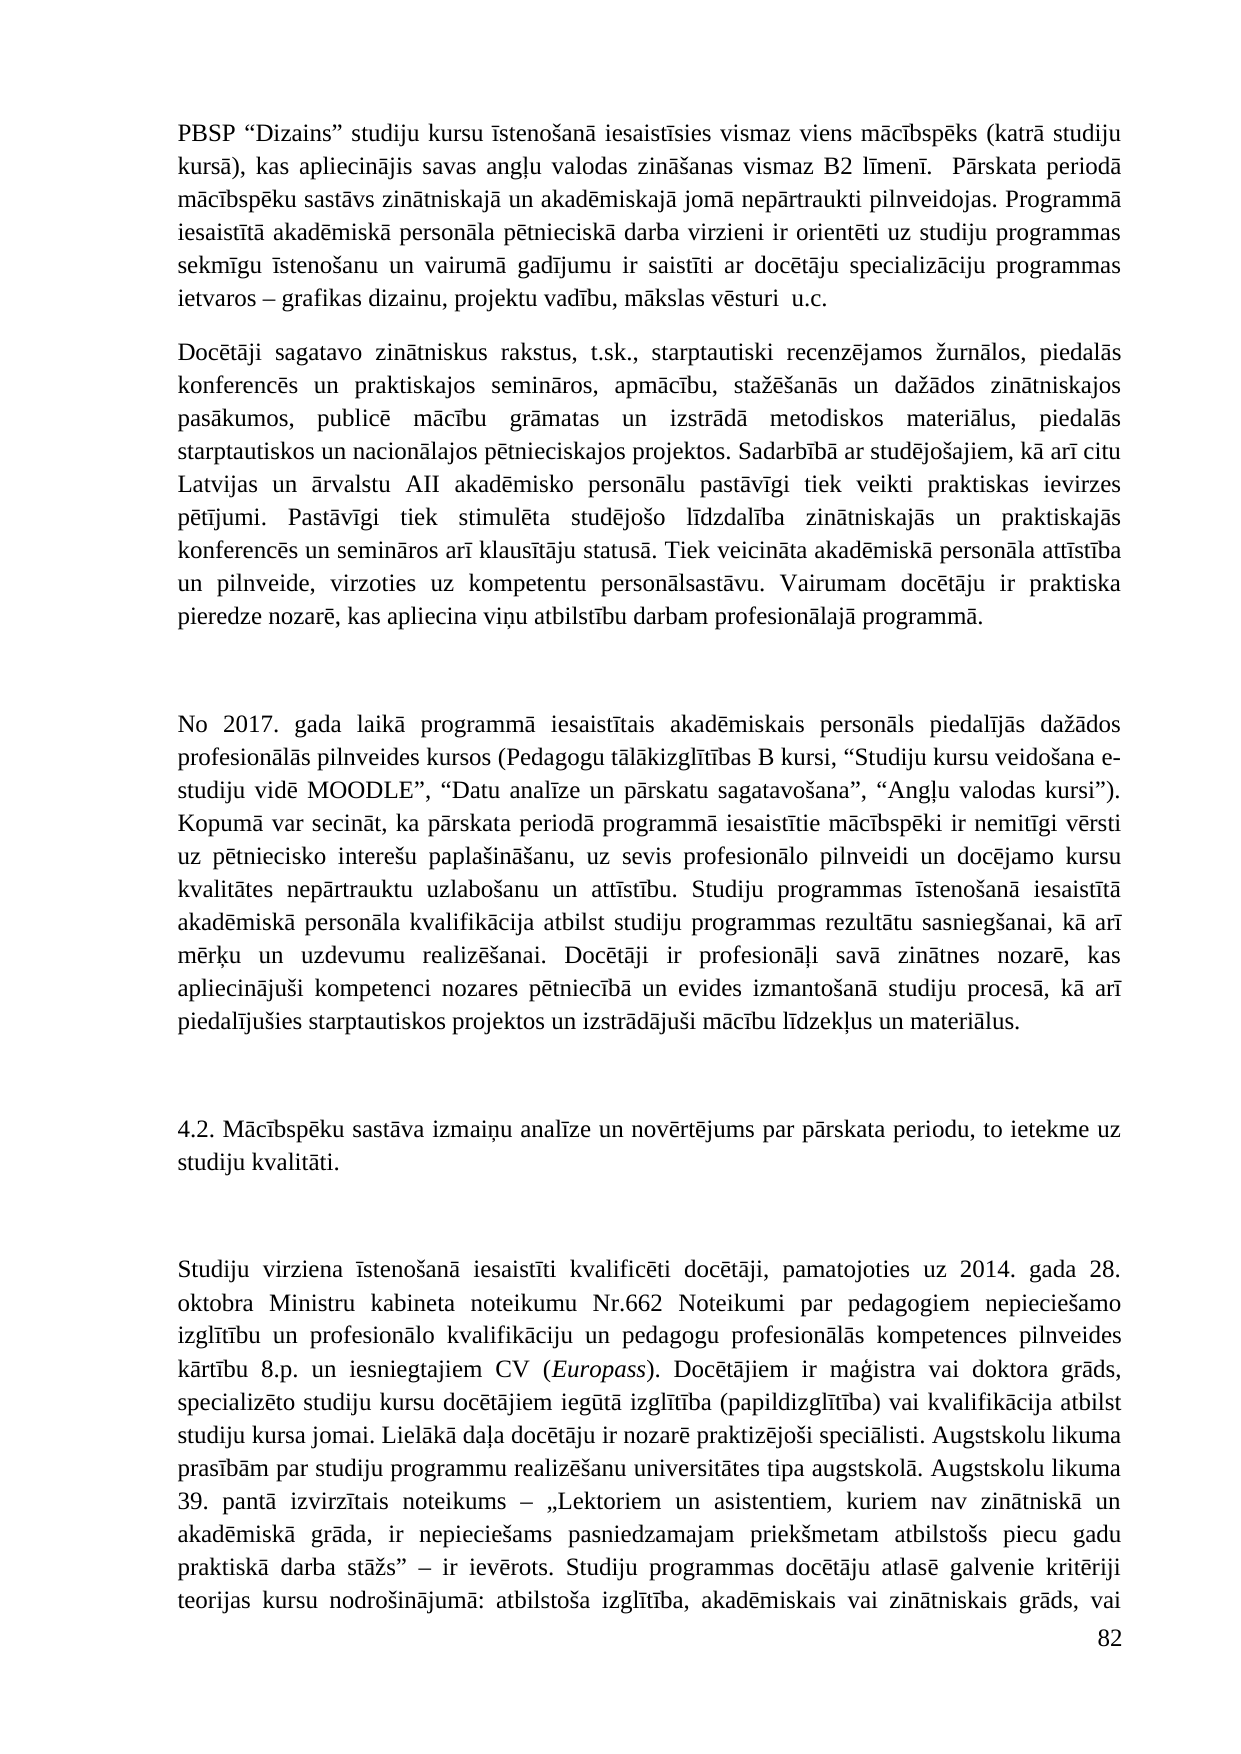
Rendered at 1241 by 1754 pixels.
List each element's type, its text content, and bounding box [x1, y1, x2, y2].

text No 2017. gada laikā programmā iesaistītais akadēmiskais personāls piedalījās dažādos profesionālās pilnveides kursos (Pedagogu tālākizglītības B kursi, “Studiju kursu veidošana e-studiju vidē MOODLE”, “Datu analīze un pārskatu sagatavošana”, “Angļu valodas kursi”). Kopumā var secināt, ka pārskata periodā programmā iesaistītie mācībspēki ir nemitīgi vērsti uz pētniecisko interešu paplašināšanu, uz sevis profesionālo pilnveidi un docējamo kursu kvalitātes nepārtrauktu uzlabošanu un attīstību. Studiju programmas īstenošanā iesaistītā akadēmiskā personāla kvalifikācija atbilst studiju programmas rezultātu sasniegšanai, kā arī mērķu un uzdevumu realizēšanai. Docētāji ir profesionāļi savā zinātnes nozarē, kas apliecinājuši kompetenci nozares pētniecībā un evides izmantošanā studiju procesā, kā arī piedalījušies starptautiskos projektos un izstrādājuši mācību līdzekļus un materiālus. [177, 709, 1122, 1035]
text 4.2. Mācībspēku sastāva izmaiņu analīze un novērtējums par pārskata periodu, to ietekme uz studiju kvalitāti. [177, 1114, 1122, 1176]
text Docētāji sagatavo zinātniskus rakstus, t.sk., starptautiski recenzējamos žurnālos, piedalās konferencēs un praktiskajos semināros, apmācību, stažēšanās un dažādos zinātniskajos pasākumos, publicē mācību grāmatas un izstrādā metodiskos materiālus, piedalās starptautiskos un nacionālajos pētnieciskajos projektos. Sadarbībā ar studējošajiem, kā arī citu Latvijas un ārvalstu AII akadēmisko personālu pastāvīgi tiek veikti praktiskas ievirzes pētījumi. Pastāvīgi tiek stimulēta studējošo līdzdalība zinātniskajās un praktiskajās konferencēs un semināros arī klausītāju statusā. Tiek veicināta akadēmiskā personāla attīstība un pilnveide, virzoties uz kompetentu personālsastāvu. Vairumam docētāju ir praktiska pieredze nozarē, kas apliecina viņu atbilstību darbam profesionālajā programmā. [177, 337, 1122, 630]
text PBSP “Dizains” studiju kursu īstenošanā iesaistīsies vismaz viens mācībspēks (katrā studiju kursā), kas apliecinājis savas angļu valodas zināšanas vismaz B2 līmenī. Pārskata periodā mācībspēku sastāvs zinātniskajā un akadēmiskajā jomā nepārtraukti pilnveidojas. Programmā iesaistītā akadēmiskā personāla pētnieciskā darba virzieni ir orientēti uz studiju programmas sekmīgu īstenošanu un vairumā gadījumu ir saistīti ar docētāju specializāciju programmas ietvaros – grafikas dizainu, projektu vadību, mākslas vēsturi u.c. [177, 118, 1122, 312]
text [177, 1254, 1122, 1613]
